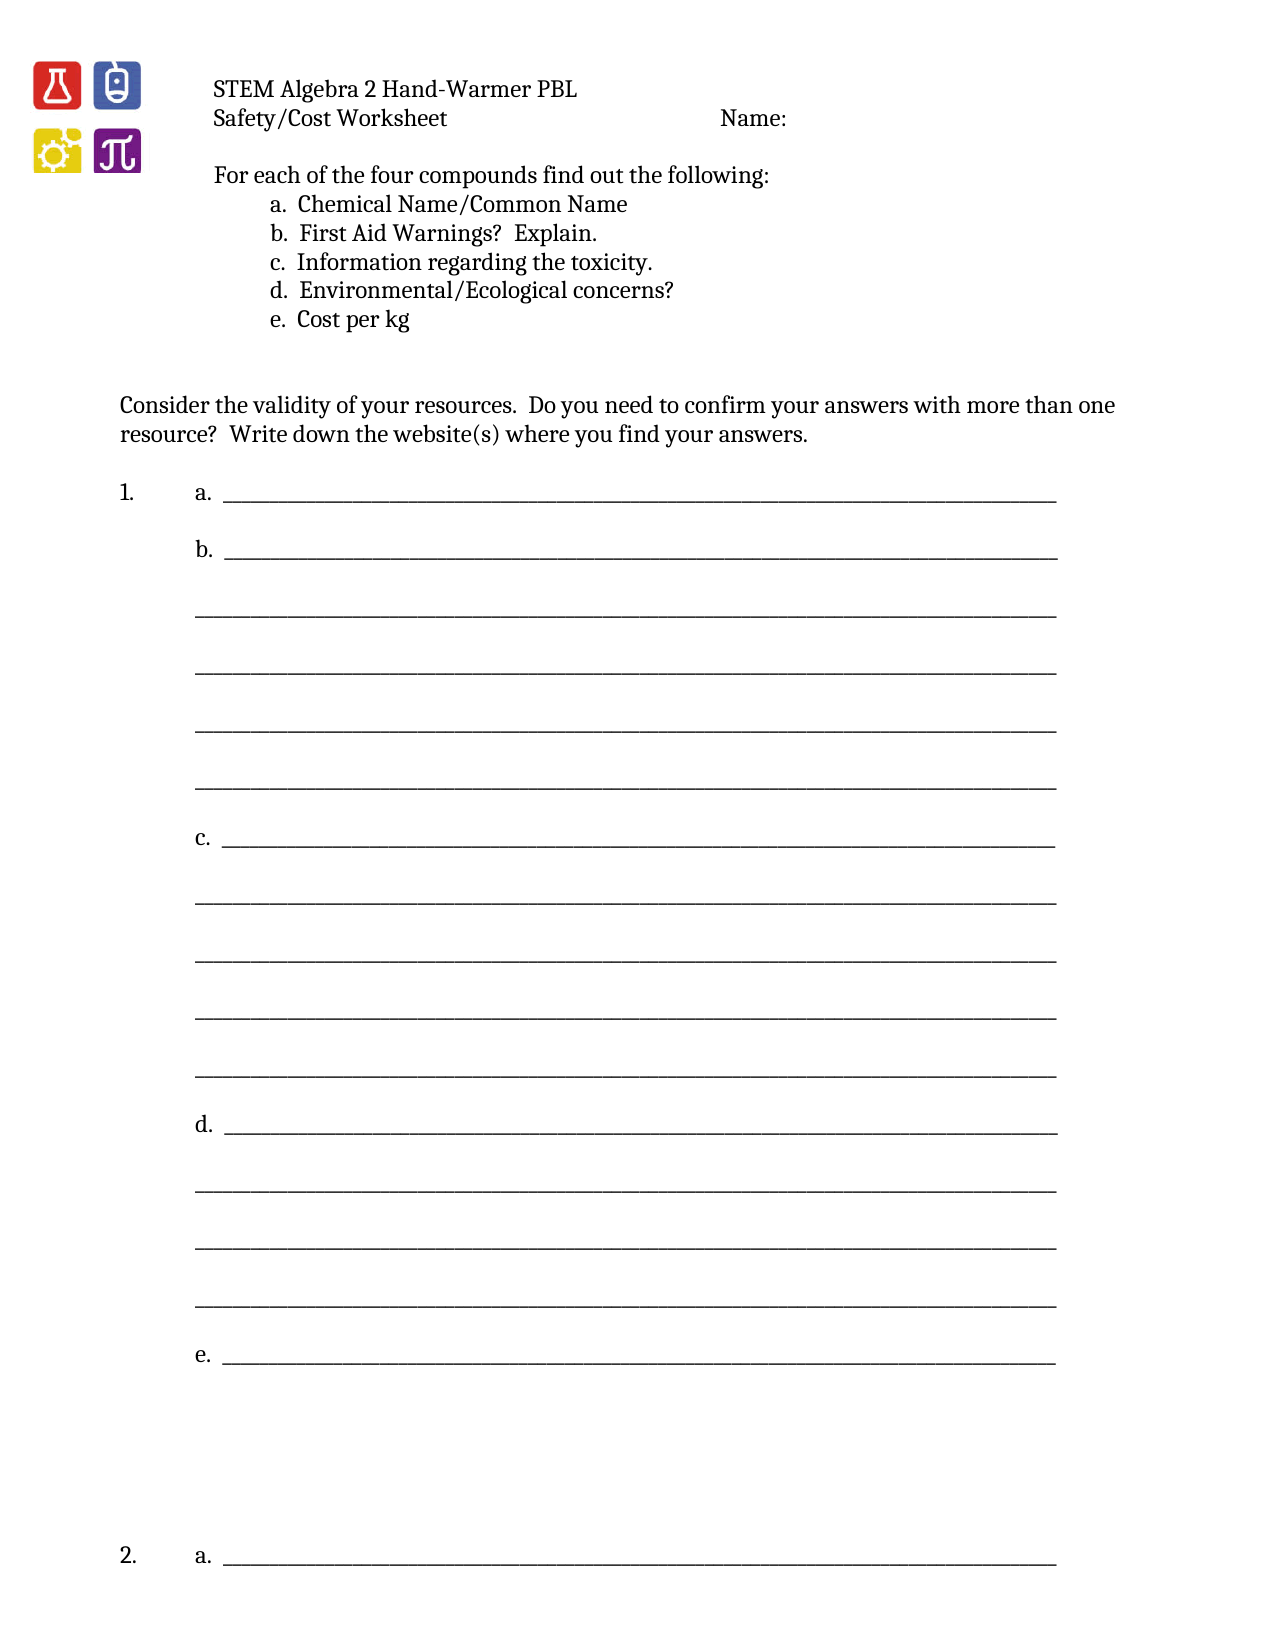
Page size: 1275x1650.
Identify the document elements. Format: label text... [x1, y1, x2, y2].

text _____________________________________________________________________________________________ [120, 650, 1155, 679]
text 1. a. __________________________________________________________________________________________ [120, 477, 1155, 506]
text d. Environmental/Ecological concerns? [120, 276, 1155, 305]
text Safety/Cost Worksheet Name: [154, 104, 1155, 132]
text _____________________________________________________________________________________________ [120, 765, 1155, 794]
text _____________________________________________________________________________________________ [120, 1052, 1155, 1081]
text Consider the validity of your resources. Do you need to confirm your answers with more than one resource? Write down the website(s) where you find your answers. [120, 391, 1155, 449]
text _____________________________________________________________________________________________ [120, 1167, 1155, 1196]
text _____________________________________________________________________________________________ [120, 880, 1155, 909]
text c. __________________________________________________________________________________________ [120, 822, 1155, 851]
text For each of the four compounds find out the following: [120, 161, 1155, 190]
text b. __________________________________________________________________________________________ [120, 535, 1155, 564]
text b. First Aid Warnings? Explain. [120, 219, 1155, 247]
text _____________________________________________________________________________________________ [120, 995, 1155, 1024]
text _____________________________________________________________________________________________ [120, 707, 1155, 736]
text d. __________________________________________________________________________________________ [120, 1110, 1155, 1139]
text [120, 1282, 1155, 1311]
text e. __________________________________________________________________________________________ [120, 1340, 1155, 1369]
picture [22, 52, 154, 173]
text _____________________________________________________________________________________________ [120, 592, 1155, 621]
text a. Chemical Name/Common Name [120, 190, 1155, 219]
text _____________________________________________________________________________________________ [120, 937, 1155, 966]
text c. Information regarding the toxicity. [120, 247, 1155, 276]
text _____________________________________________________________________________________________ [120, 1225, 1155, 1254]
text STEM Algebra 2 Hand-Warmer PBL [154, 75, 1155, 104]
text 2. a. __________________________________________________________________________________________ [120, 1541, 1155, 1570]
text e. Cost per kg [120, 305, 1155, 334]
